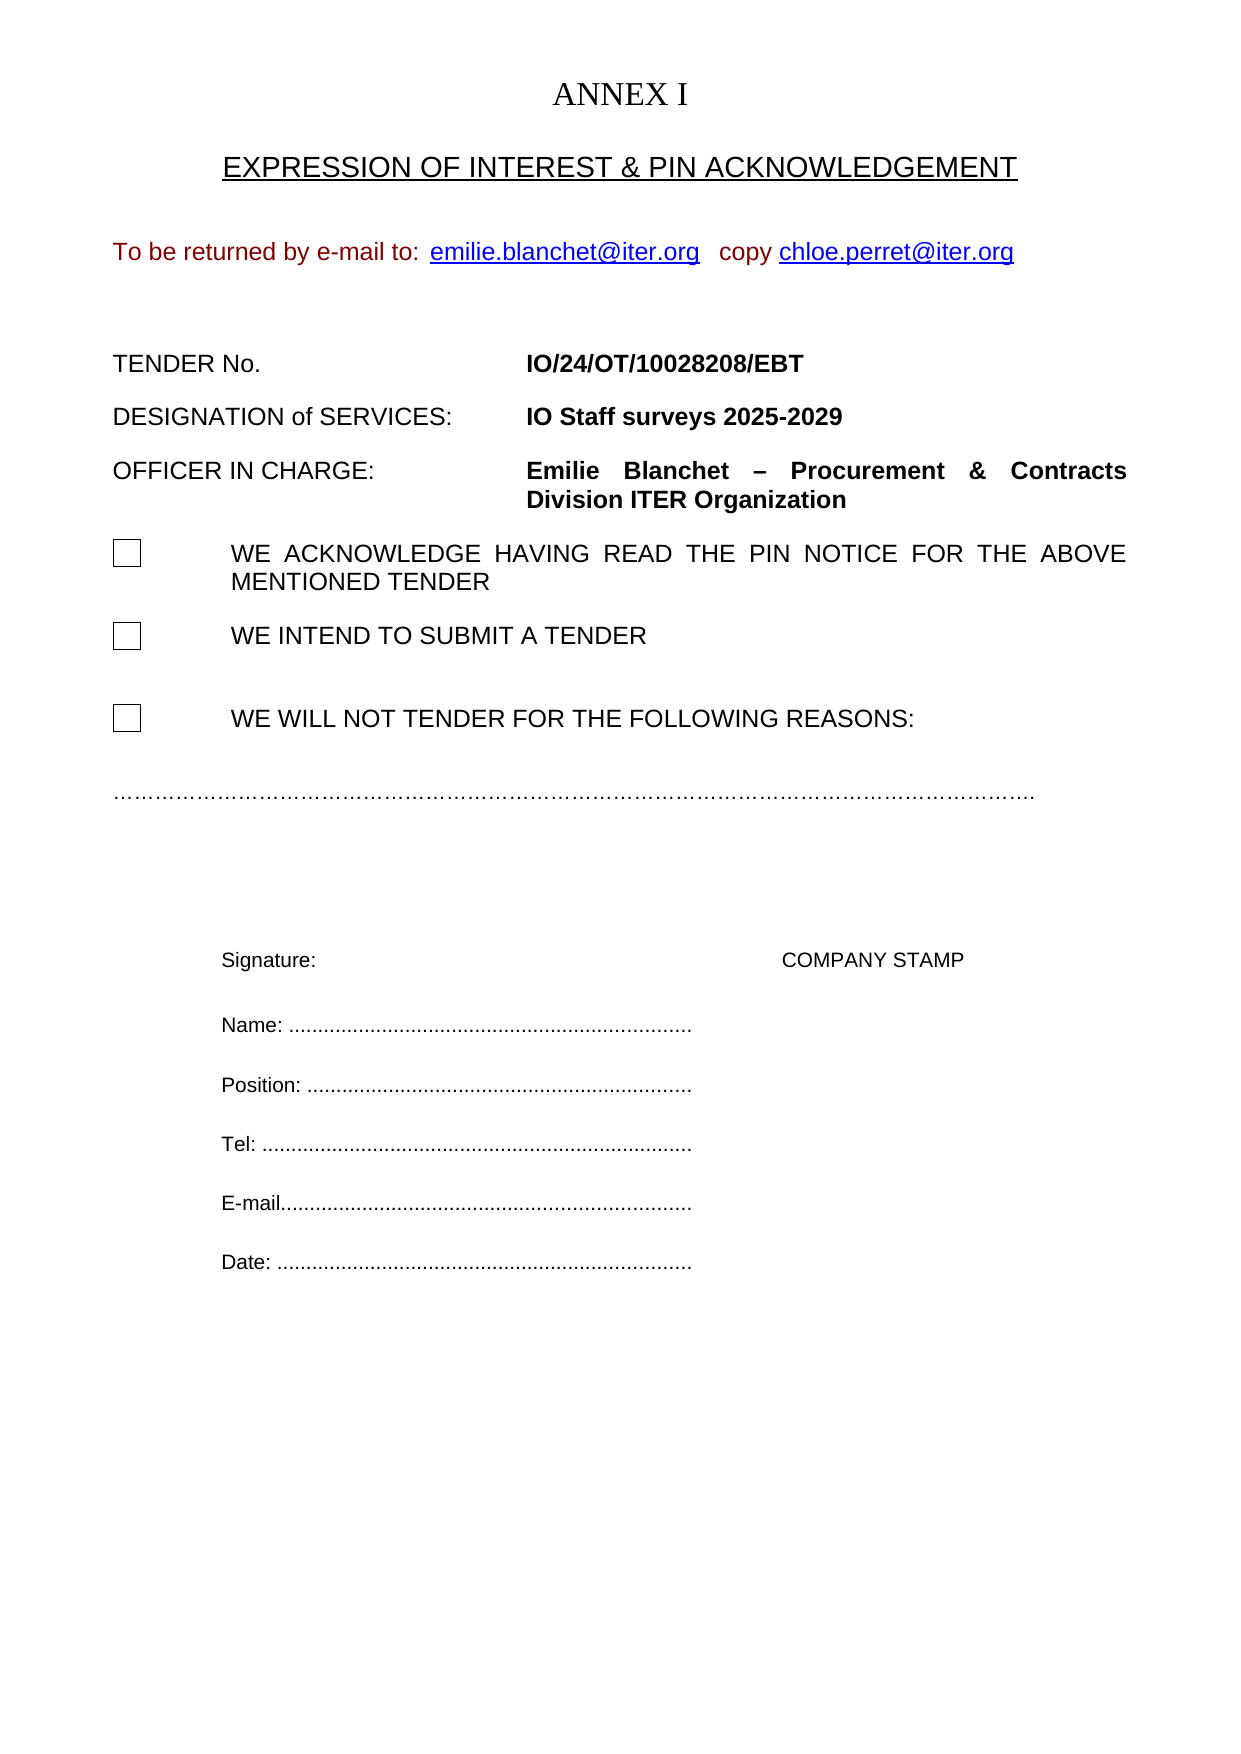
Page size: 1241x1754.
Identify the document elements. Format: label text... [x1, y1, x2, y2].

text TENDER No. IO/24/OT/10028208/EBT [112, 348, 1128, 377]
table_cell E-mail [210, 1173, 716, 1232]
text To be returned by e-mail to: emilie.blanchet@iter.org copy chloe.perret@iter.org [112, 237, 1128, 266]
table_header Signature: [210, 900, 716, 996]
text EXPRESSION OF INTEREST & PIN ACKNOWLEDGEMENT [112, 150, 1128, 183]
table_cell Name: [210, 996, 716, 1055]
table_cell Position: [210, 1055, 716, 1114]
text WE WILL NOT TENDER FOR THE FOLLOWING REASONS: [112, 703, 1128, 732]
text OFFICER IN CHARGE: Emilie Blanchet – Procurement & Contracts Division ITER Organization [112, 456, 1128, 513]
text DESIGNATION of SERVICES: IO Staff surveys 2025-2029 [112, 402, 1128, 431]
text WE ACKNOWLEDGE HAVING READ THE PIN NOTICE FOR THE ABOVE MENTIONED TENDER [112, 538, 1128, 596]
table_cell Tel: [210, 1114, 716, 1173]
text ……………………………………………………………………………………………………………………. [112, 780, 1128, 804]
table_header COMPANY STAMP [716, 900, 1030, 1291]
text WE INTEND TO SUBMIT A TENDER [112, 621, 1128, 650]
table_cell Date: [210, 1232, 716, 1291]
